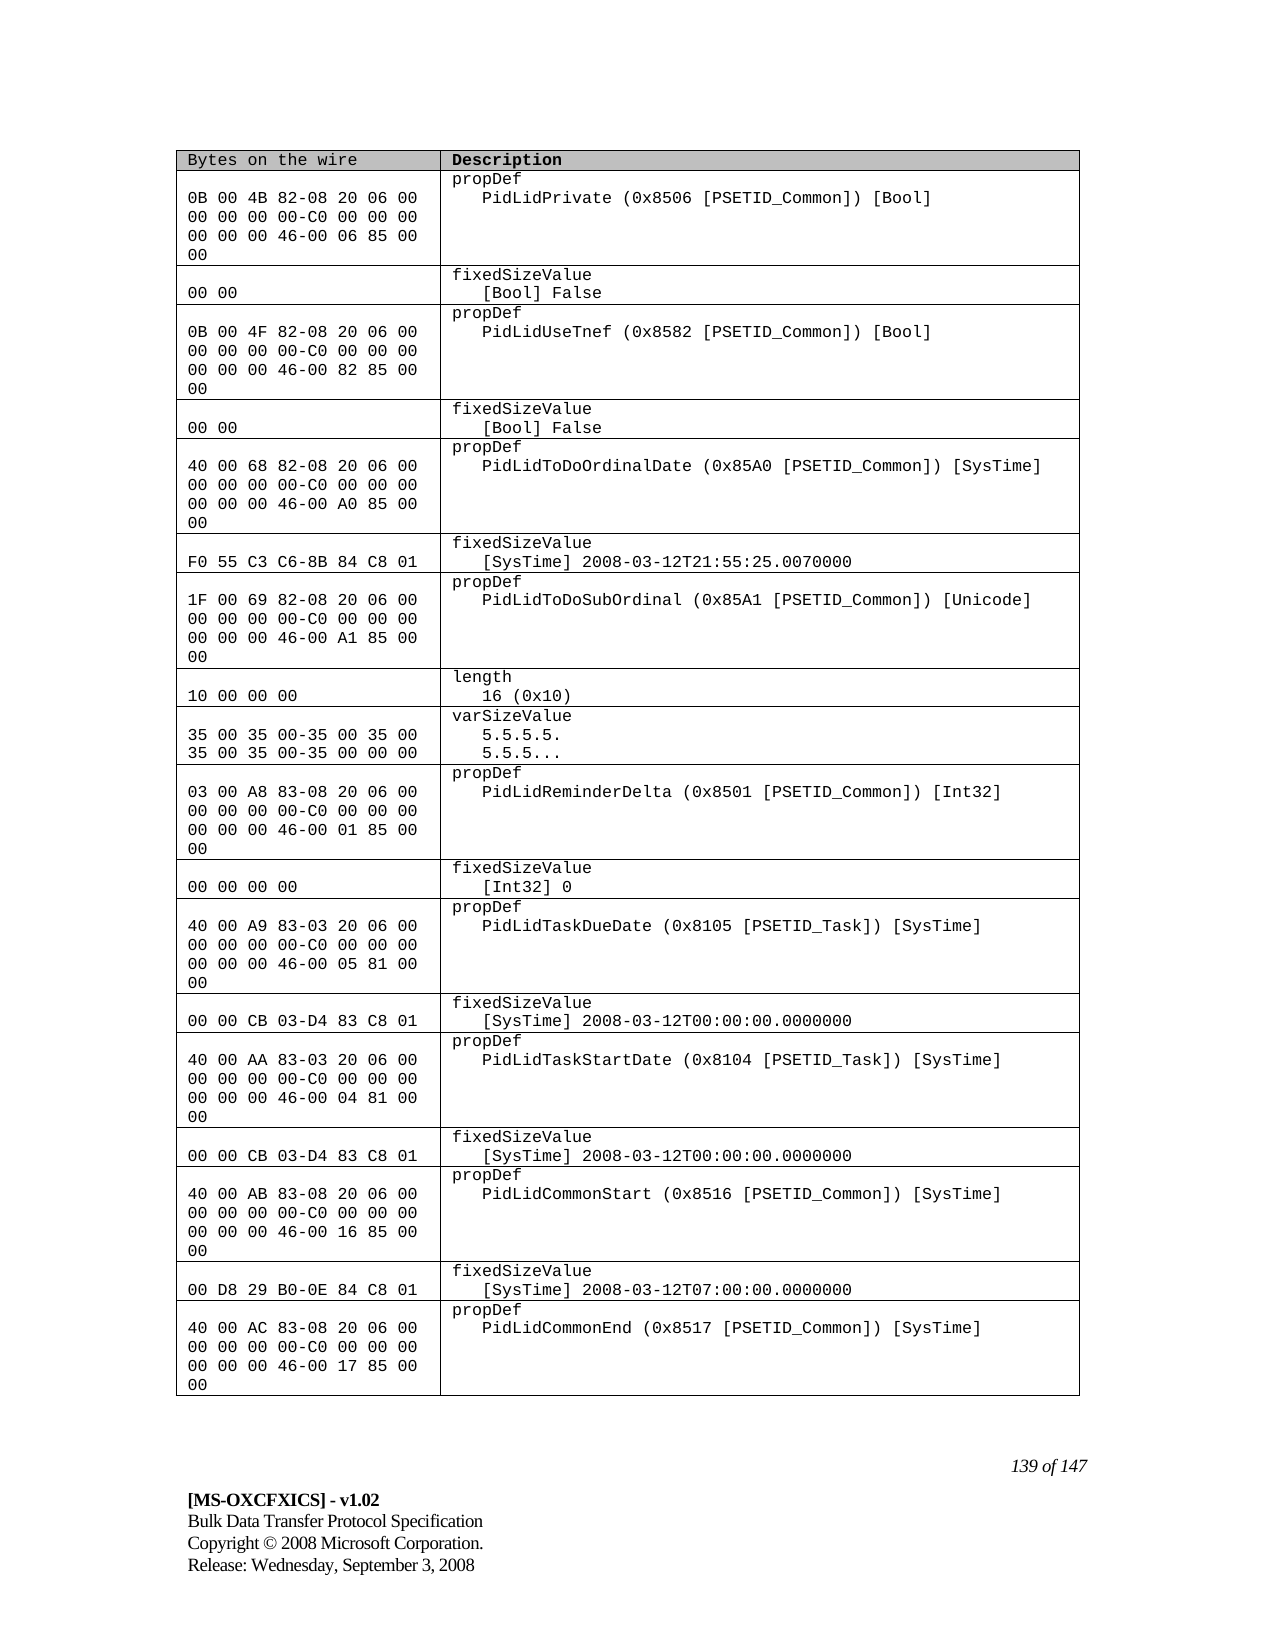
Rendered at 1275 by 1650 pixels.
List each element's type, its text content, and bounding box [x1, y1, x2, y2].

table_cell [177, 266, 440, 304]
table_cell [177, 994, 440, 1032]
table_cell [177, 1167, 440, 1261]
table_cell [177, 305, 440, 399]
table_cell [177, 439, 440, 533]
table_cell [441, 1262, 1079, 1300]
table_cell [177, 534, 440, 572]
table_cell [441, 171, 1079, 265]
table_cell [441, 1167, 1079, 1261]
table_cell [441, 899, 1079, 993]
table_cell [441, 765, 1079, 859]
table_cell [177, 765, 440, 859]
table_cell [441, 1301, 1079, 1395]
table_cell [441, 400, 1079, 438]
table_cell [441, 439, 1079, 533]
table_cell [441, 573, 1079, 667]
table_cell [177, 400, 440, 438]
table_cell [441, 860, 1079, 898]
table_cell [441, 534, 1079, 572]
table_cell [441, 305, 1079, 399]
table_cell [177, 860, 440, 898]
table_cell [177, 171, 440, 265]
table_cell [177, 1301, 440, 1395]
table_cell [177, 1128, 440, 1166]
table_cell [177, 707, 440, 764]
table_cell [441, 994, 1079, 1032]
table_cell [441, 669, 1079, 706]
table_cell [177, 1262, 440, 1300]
table_header Description [441, 151, 1079, 170]
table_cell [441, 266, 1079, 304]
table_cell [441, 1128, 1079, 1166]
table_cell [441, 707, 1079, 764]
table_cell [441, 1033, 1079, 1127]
table_header Bytes on the wire [177, 151, 440, 170]
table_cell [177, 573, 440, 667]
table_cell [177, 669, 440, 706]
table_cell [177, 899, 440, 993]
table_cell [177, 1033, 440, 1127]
